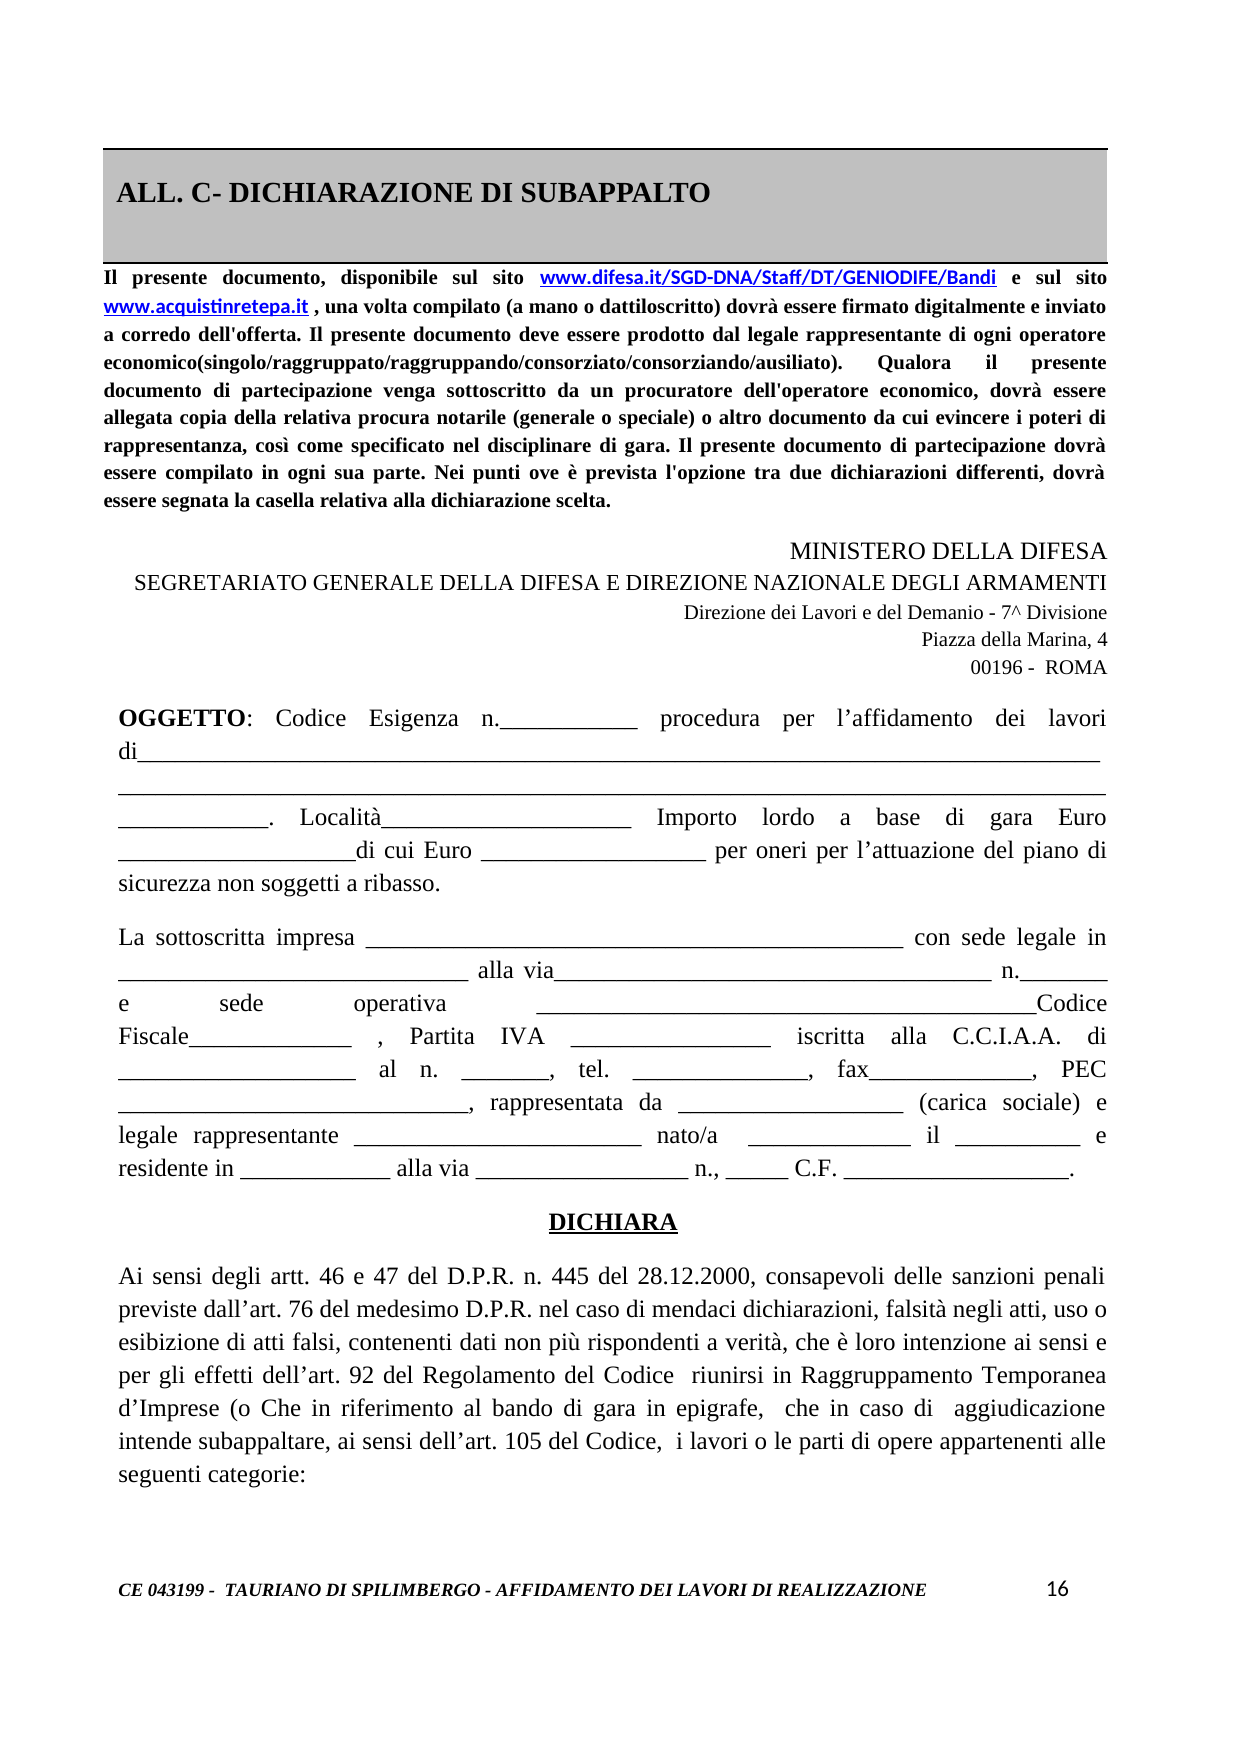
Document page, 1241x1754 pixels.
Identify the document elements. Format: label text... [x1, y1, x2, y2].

text La sottoscritta impresa ___________________________________________ con sede legale in ____________________________ alla via___________________________________ n._______ e sede operativa ________________________________________Codice Fiscale_____________ , Partita IVA ________________ iscritta alla C.C.I.A.A. di ___________________ al n. _______, tel. ______________, fax_____________, PEC ____________________________, rappresentata da __________________ (carica sociale) e legale rappresentante _______________________ nato/a _____________ il __________ e residente in ____________ alla via _________________ n., _____ C.F. __________________. [118, 922, 1107, 1182]
text Il presente documento, disponibile sul sito www.difesa.it/SGD-DNA/Staff/DT/GENIODIFE/Bandi e sul sito www.acquistinretepa.it , una volta compilato (a mano o dattiloscritto) dovrà essere firmato digitalmente e inviato a corredo dell'offerta. Il presente documento deve essere prodotto dal legale rappresentante di ogni operatore economico(singolo/raggruppato/raggruppando/consorziato/consorziando/ausiliato). Qualora il presente documento di partecipazione venga sottoscritto da un procuratore dell'operatore economico, dovrà essere allegata copia della relativa procura notarile (generale o speciale) o altro documento da cui evincere i poteri di rappresentanza, così come specificato nel disciplinare di gara. Il presente documento di partecipazione dovrà essere compilato in ogni sua parte. Nei punti ove è prevista l'opzione tra due dichiarazioni differenti, dovrà essere segnata la casella relativa alla dichiarazione scelta. [103, 264, 1107, 512]
text Piazza della Marina, 4 [118, 627, 1107, 651]
text MINISTERO DELLA DIFESA [118, 536, 1107, 565]
table_header ALL. C- DICHIARAZIONE DI SUBAPPALTO [103, 150, 1107, 262]
text SEGRETARIATO GENERALE DELLA DIFESA E DIREZIONE NAZIONALE DEGLI ARMAMENTI [118, 569, 1107, 596]
text 00196 - ROMA [118, 655, 1107, 679]
text Direzione dei Lavori e del Demanio - 7^ Divisione [118, 599, 1107, 624]
text OGGETTO: Codice Esigenza n.___________ procedura per l’affidamento dei lavori di________________________________________________________________________________________________________________________________________________________________________. Località____________________ Importo lordo a base di gara Euro ___________________di cui Euro __________________ per oneri per l’attuazione del piano di sicurezza non soggetti a ribasso. [118, 703, 1107, 897]
text Ai sensi degli artt. 46 e 47 del D.P.R. n. 445 del 28.12.2000, consapevoli delle sanzioni penali previste dall’art. 76 del medesimo D.P.R. nel caso di mendaci dichiarazioni, falsità negli atti, uso o esibizione di atti falsi, contenenti dati non più rispondenti a verità, che è loro intenzione ai sensi e per gli effetti dell’art. 92 del Regolamento del Codice riunirsi in Raggruppamento Temporanea d’Imprese (o Che in riferimento al bando di gara in epigrafe, che in caso di aggiudicazione intende subappaltare, ai sensi dell’art. 105 del Codice, i lavori o le parti di opere appartenenti alle seguenti categorie: [118, 1261, 1107, 1488]
text DICHIARA [118, 1207, 1107, 1236]
